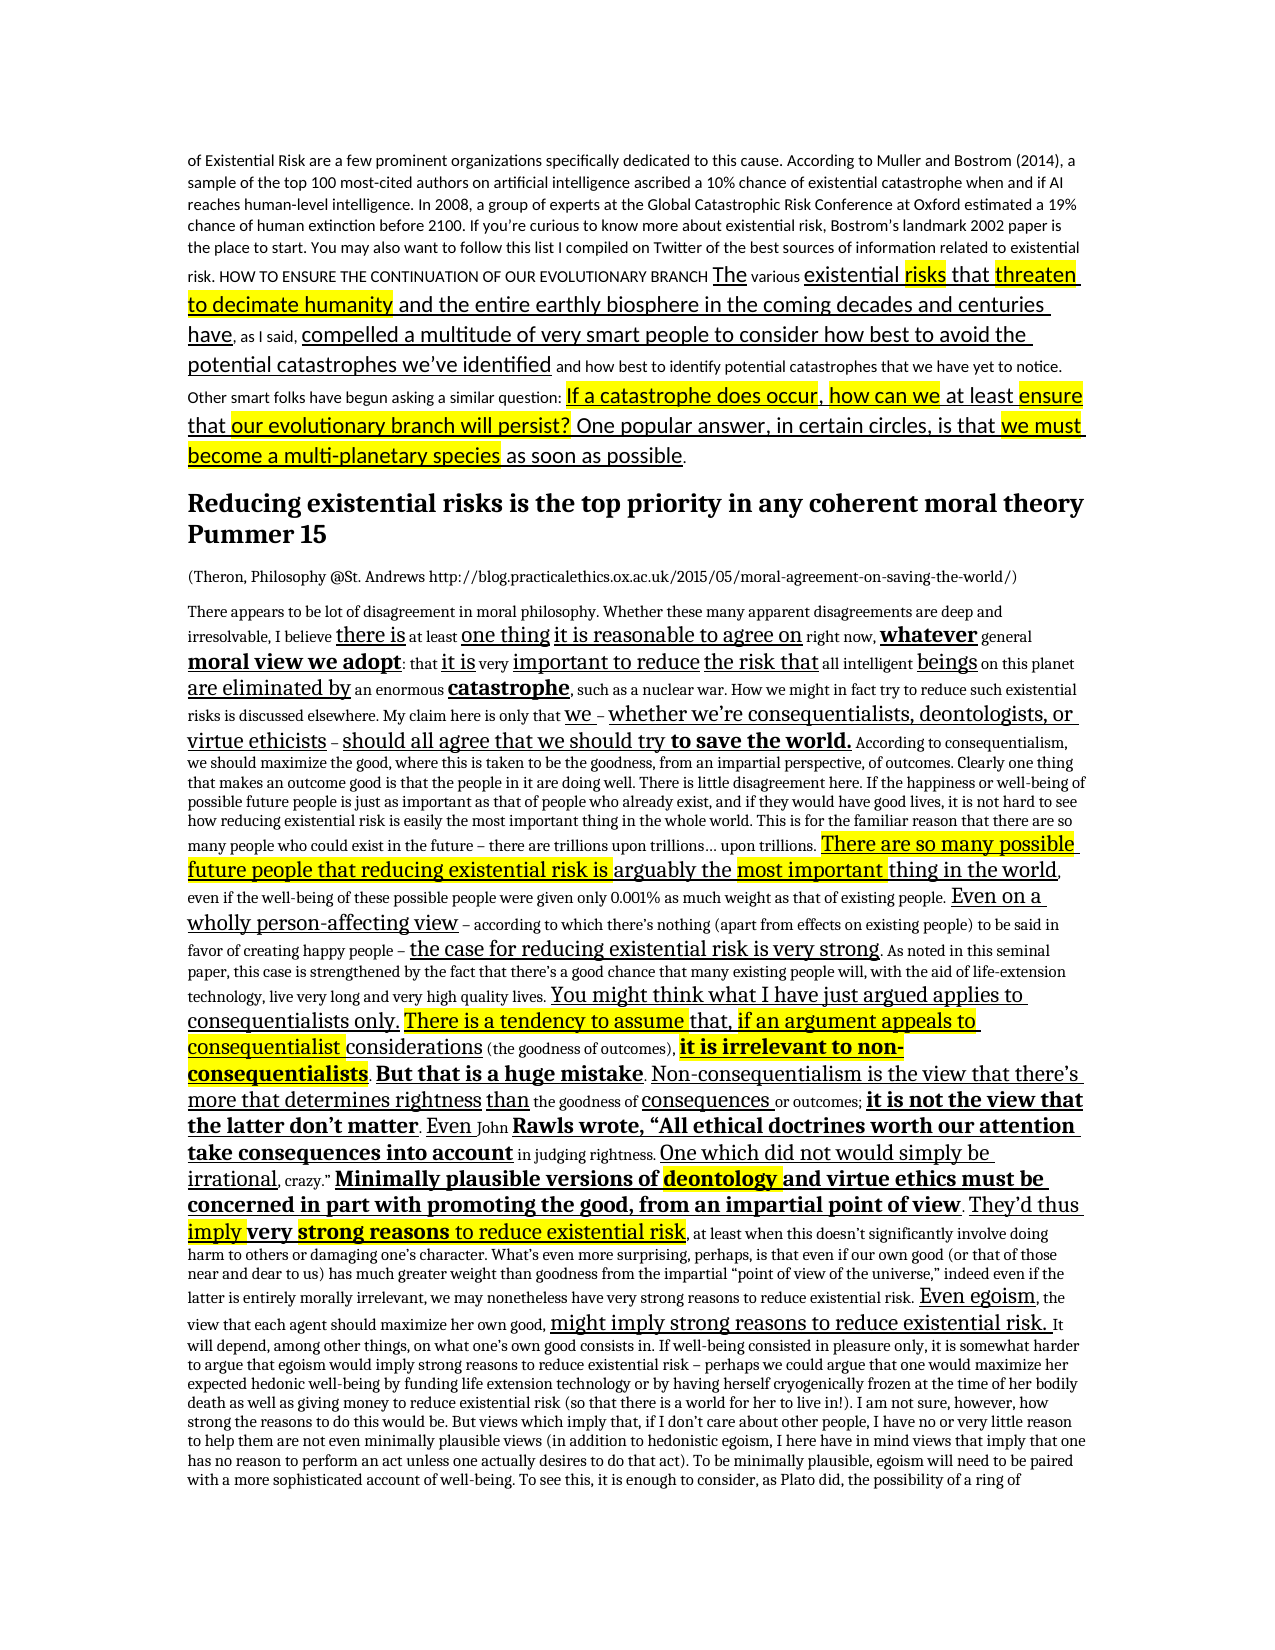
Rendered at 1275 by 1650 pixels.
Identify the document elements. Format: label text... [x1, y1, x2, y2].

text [187, 150, 1087, 469]
subtitle Reducing existential risks is the top priority in any coherent moral theory [187, 488, 1087, 519]
text (Theron, Philosophy @St. Andrews http://blog.practicalethics.ox.ac.uk/2015/05/moral-agreement-on-saving-the-world/) [187, 567, 1087, 586]
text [187, 603, 1087, 1489]
text Pummer 15 [187, 519, 1087, 550]
